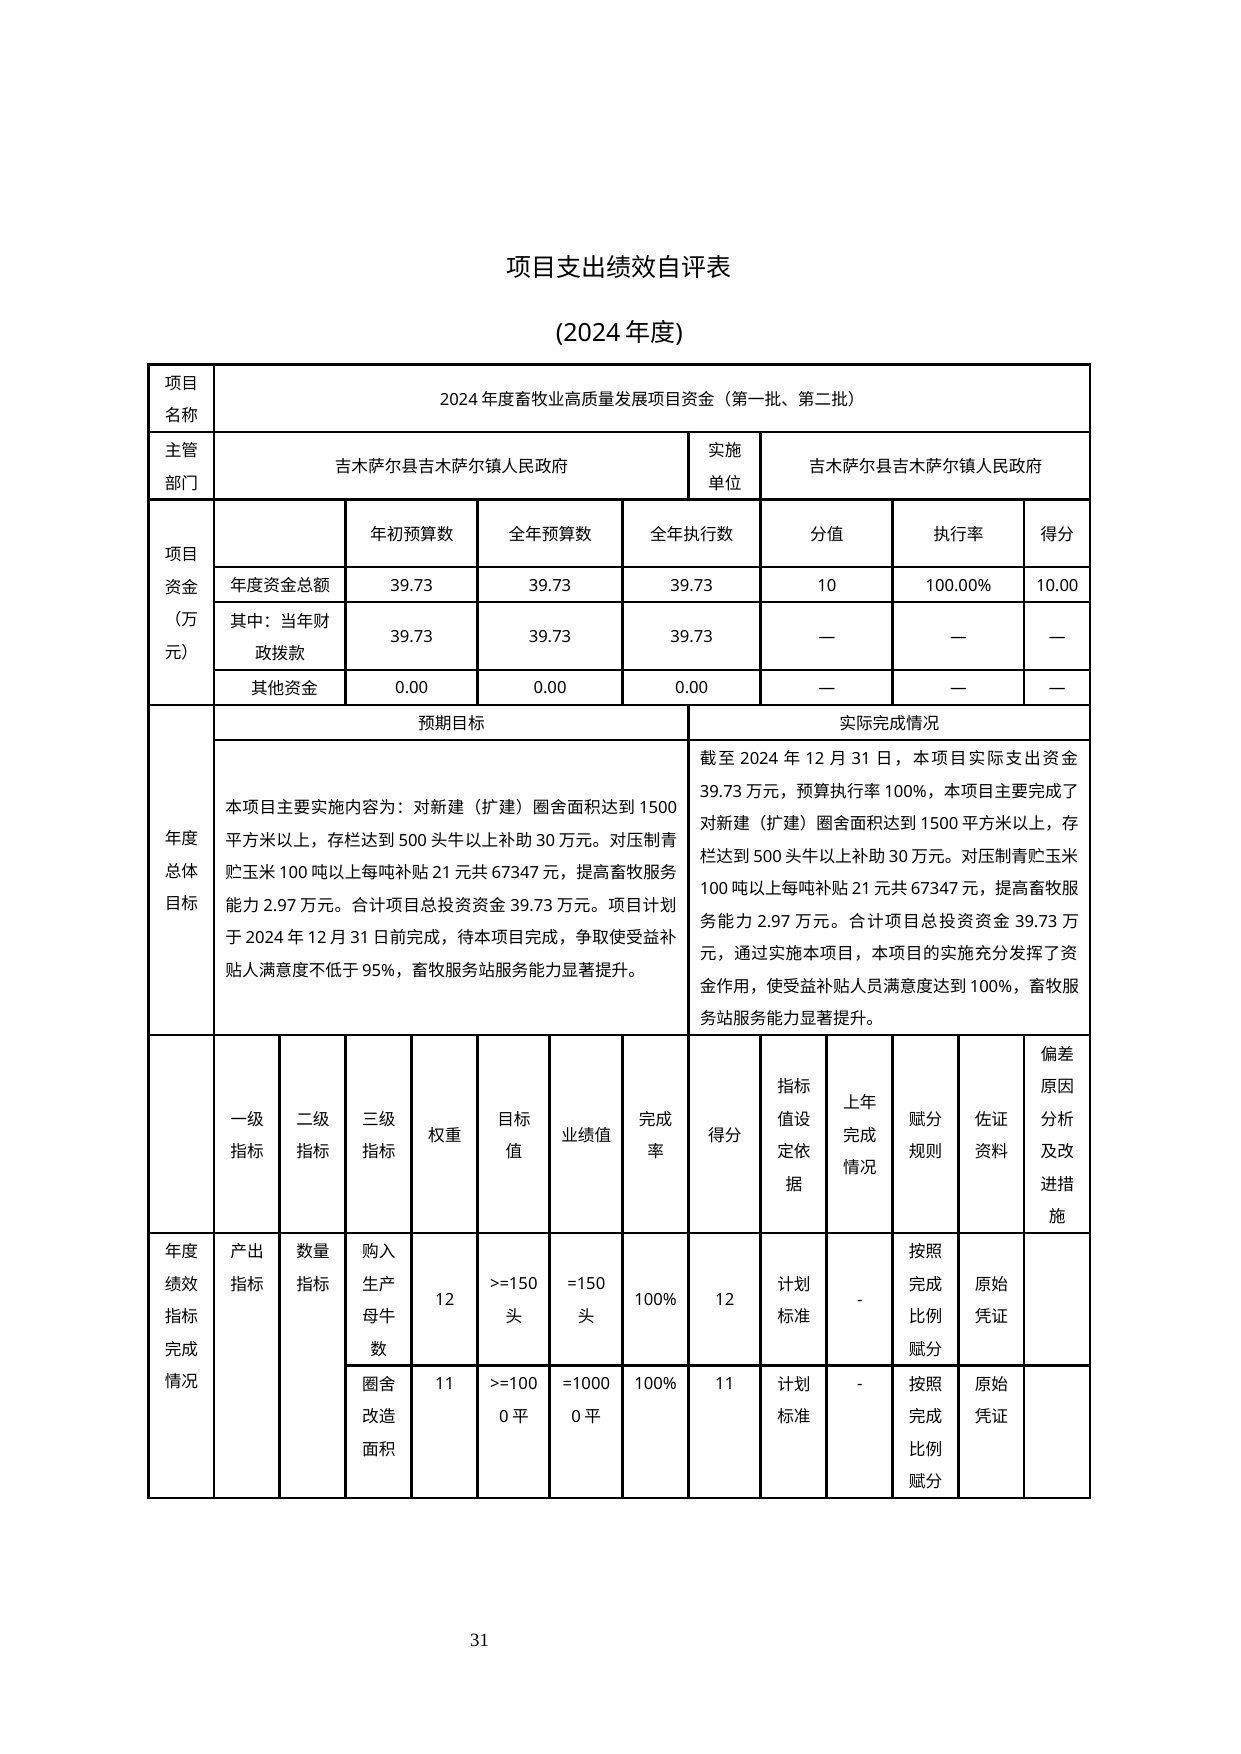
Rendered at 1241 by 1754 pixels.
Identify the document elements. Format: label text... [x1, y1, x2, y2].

table_cell (2024年度) [148, 298, 1090, 363]
table_cell 数量指标 [281, 1234, 344, 1497]
table_cell 年初预算数 [347, 501, 476, 566]
table_cell 全年执行数 [624, 501, 759, 566]
table_cell 圈舍改造面积 [347, 1367, 410, 1497]
table_cell 其他资金 [215, 671, 344, 703]
table_cell 业绩值 [551, 1036, 621, 1231]
table_cell 11 [690, 1367, 759, 1497]
table_cell 二级指标 [281, 1036, 344, 1231]
table_cell 全年预算数 [479, 501, 621, 566]
table_cell 项目资金（万元） [150, 501, 213, 703]
table_cell 本项目主要实施内容为：对新建（扩建）圈舍面积达到1500平方米以上，存栏达到500头牛以上补助30万元。对压制青贮玉米100吨以上每吨补贴21元共67347元，提高畜牧服务能力2.97万元。合计项目总投资资金39.73万元。项目计划于2024年12月31日前完成，待本项目完成，争取使受益补贴人满意度不低于95%，畜牧服务站服务能力显著提升。 [215, 741, 687, 1034]
table_cell 上年完成情况 [828, 1036, 891, 1231]
table_cell 原始凭证 [960, 1234, 1023, 1364]
table_cell >=1000平 [479, 1367, 548, 1497]
table_cell 偏差原因分析及改进措施 [1025, 1036, 1089, 1231]
table_cell 0.00 [479, 671, 621, 703]
table_cell — [1025, 671, 1089, 703]
table_cell 其中：当年财政拨款 [215, 603, 344, 668]
table_cell 按照完成比例赋分 [894, 1367, 957, 1497]
table_cell 吉木萨尔县吉木萨尔镇人民政府 [762, 433, 1089, 498]
table_cell 三级指标 [347, 1036, 410, 1231]
table_cell [215, 501, 344, 566]
table_cell 一级指标 [215, 1036, 278, 1231]
table_cell 截至2024年12月31日，本项目实际支出资金39.73万元，预算执行率100%，本项目主要完成了对新建（扩建）圈舍面积达到1500平方米以上，存栏达到500头牛以上补助30万元。对压制青贮玉米100吨以上每吨补贴21元共67347元，提高畜牧服务能力2.97万元。合计项目总投资资金39.73万元，通过实施本项目，本项目的实施充分发挥了资金作用，使受益补贴人员满意度达到100%，畜牧服务站服务能力显著提升。 [690, 741, 1089, 1034]
table_cell 实施单位 [690, 433, 759, 498]
table_cell 年度资金总额 [215, 568, 344, 601]
table_cell - [828, 1234, 891, 1364]
table_cell 佐证资料 [960, 1036, 1023, 1231]
table_cell 39.73 [347, 603, 476, 668]
table_cell 39.73 [347, 568, 476, 601]
table_cell 主管部门 [150, 433, 213, 498]
table_cell 计划标准 [762, 1367, 825, 1497]
table_cell 100% [624, 1367, 687, 1497]
table_cell 计划标准 [762, 1234, 825, 1364]
table_cell 100.00% [894, 568, 1023, 601]
table_cell 12 [413, 1234, 476, 1364]
table_cell 产出指标 [215, 1234, 278, 1497]
table_cell 2024年度畜牧业高质量发展项目资金（第一批、第二批） [215, 366, 1089, 431]
table_cell — [894, 603, 1023, 668]
table_cell 得分 [690, 1036, 759, 1231]
table_cell [1025, 1367, 1089, 1497]
table_cell >=150头 [479, 1234, 548, 1364]
table_cell 10.00 [1025, 568, 1089, 601]
table_cell [150, 1036, 213, 1231]
table_cell 预期目标 [215, 706, 687, 739]
table_cell 39.73 [624, 603, 759, 668]
table_cell 指标值设定依据 [762, 1036, 825, 1231]
table_cell 11 [413, 1367, 476, 1497]
table_cell — [762, 671, 891, 703]
table_cell — [894, 671, 1023, 703]
table_cell 按照完成比例赋分 [894, 1234, 957, 1364]
table_cell 分值 [762, 501, 891, 566]
table_cell 39.73 [479, 603, 621, 668]
table_cell 39.73 [624, 568, 759, 601]
table_cell 完成率 [624, 1036, 687, 1231]
table_cell 赋分规则 [894, 1036, 957, 1231]
table_cell =10000平 [551, 1367, 621, 1497]
table_cell 0.00 [624, 671, 759, 703]
table_cell - [828, 1367, 891, 1497]
table_cell 实际完成情况 [690, 706, 1089, 739]
table_cell 12 [690, 1234, 759, 1364]
table_cell 执行率 [894, 501, 1023, 566]
table_cell 39.73 [479, 568, 621, 601]
table_cell 100% [624, 1234, 687, 1364]
table_cell [1025, 1234, 1089, 1364]
table_cell 10 [762, 568, 891, 601]
table_cell 吉木萨尔县吉木萨尔镇人民政府 [215, 433, 687, 498]
table_cell 目标值 [479, 1036, 548, 1231]
table_cell — [762, 603, 891, 668]
table_cell 原始凭证 [960, 1367, 1023, 1497]
table_cell 年度总体目标 [150, 706, 213, 1034]
table_cell 0.00 [347, 671, 476, 703]
table_cell 购入生产母牛数 [347, 1234, 410, 1364]
table_cell 权重 [413, 1036, 476, 1231]
table_cell =150头 [551, 1234, 621, 1364]
table_cell — [1025, 603, 1089, 668]
table_cell 年度绩效指标完成情况 [150, 1234, 213, 1497]
table_cell 得分 [1025, 501, 1089, 566]
table_cell 项目名称 [150, 366, 213, 431]
table_header 项目支出绩效自评表 [148, 233, 1090, 298]
